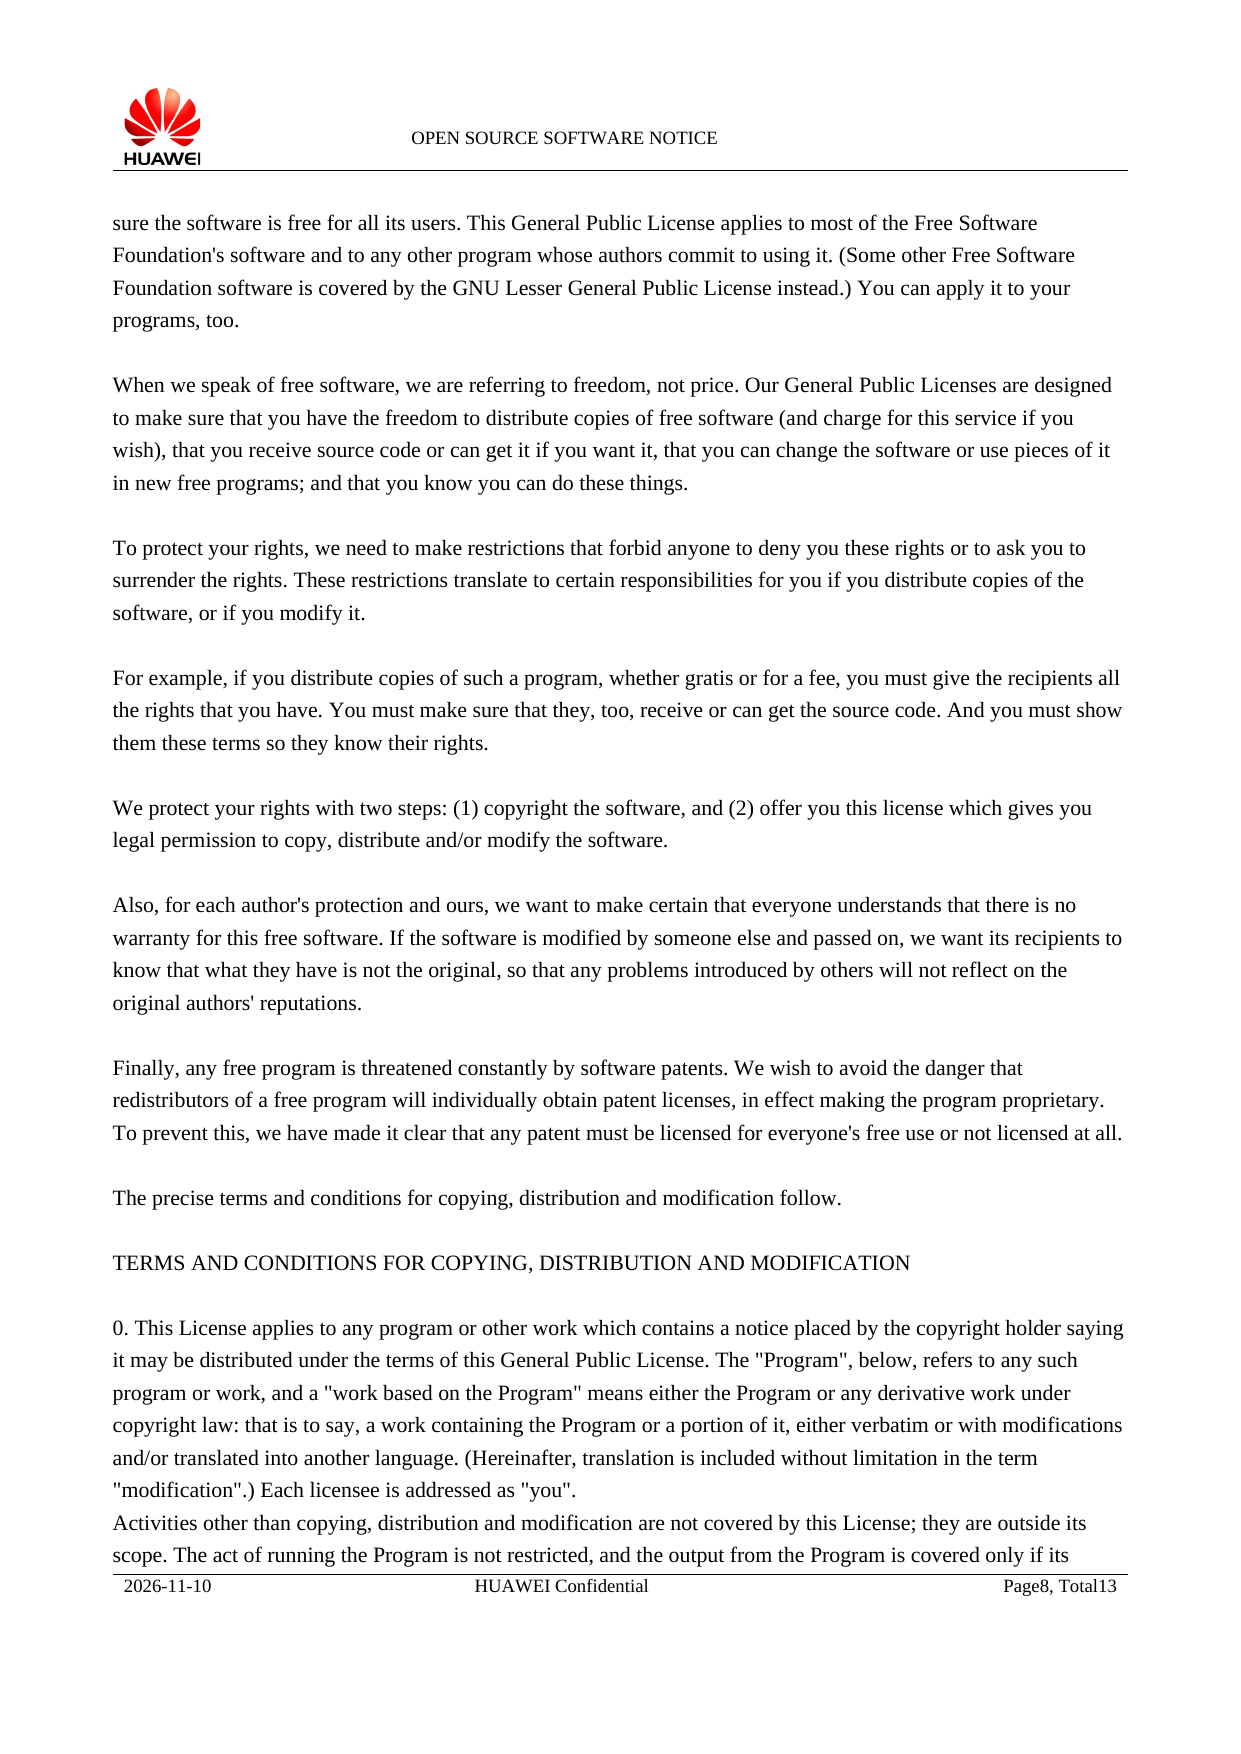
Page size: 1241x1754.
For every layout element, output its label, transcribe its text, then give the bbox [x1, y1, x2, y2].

picture [124, 88, 201, 165]
